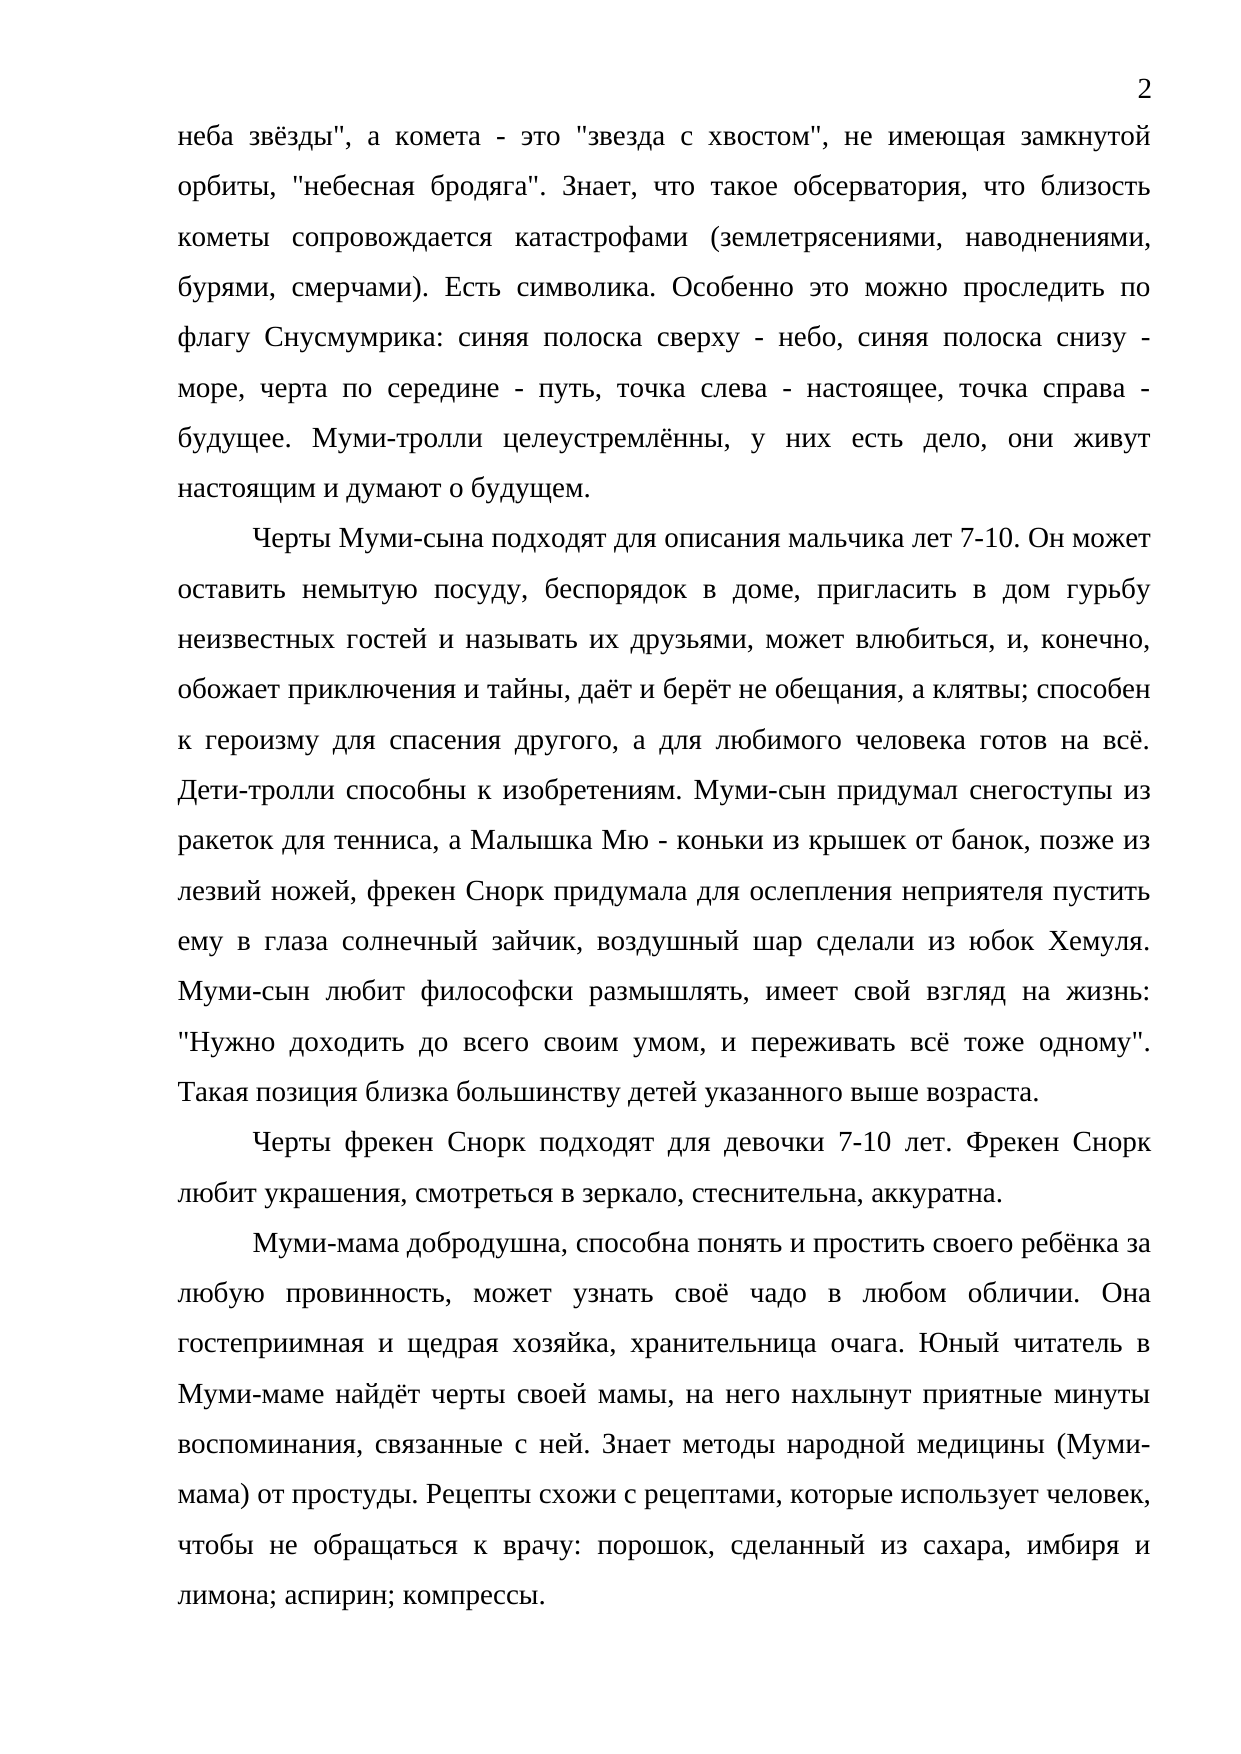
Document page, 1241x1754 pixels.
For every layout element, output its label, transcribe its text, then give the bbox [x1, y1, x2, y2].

text Муми-мама добродушна, способна понять и простить своего ребёнка за любую провинность, может узнать своё чадо в любом обличии. Она гостеприимная и щедрая хозяйка, хранительница очага. Юный читатель в Муми-маме найдёт черты своей мамы, на него нахлынут приятные минуты воспоминания, связанные с ней. Знает методы народной медицины (Муми-мама) от простуды. Рецепты схожи с рецептами, которые использует человек, чтобы не обращаться к врачу: порошок, сделанный из сахара, имбиря и лимона; аспирин; компрессы. [177, 1225, 1152, 1611]
text Черты фрекен Снорк подходят для девочки 7-10 лет. Фрекен Снорк любит украшения, смотреться в зеркало, стеснительна, аккуратна. [177, 1124, 1152, 1208]
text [177, 118, 1152, 504]
text Черты Муми-сына подходят для описания мальчика лет 7-10. Он может оставить немытую посуду, беспорядок в доме, пригласить в дом гурьбу неизвестных гостей и называть их друзьями, может влюбиться, и, конечно, обожает приключения и тайны, даёт и берёт не обещания, а клятвы; способен к героизму для спасения другого, а для любимого человека готов на всё. Дети-тролли способны к изобретениям. Муми-сын придумал снегоступы из ракеток для тенниса, а Малышка Мю - коньки из крышек от банок, позже из лезвий ножей, фрекен Снорк придумала для ослепления неприятеля пустить ему в глаза солнечный зайчик, воздушный шар сделали из юбок Хемуля. Муми-сын любит философски размышлять, имеет свой взгляд на жизнь: "Нужно доходить до всего своим умом, и переживать всё тоже одному". Такая позиция близка большинству детей указанного выше возраста. [177, 521, 1152, 1108]
